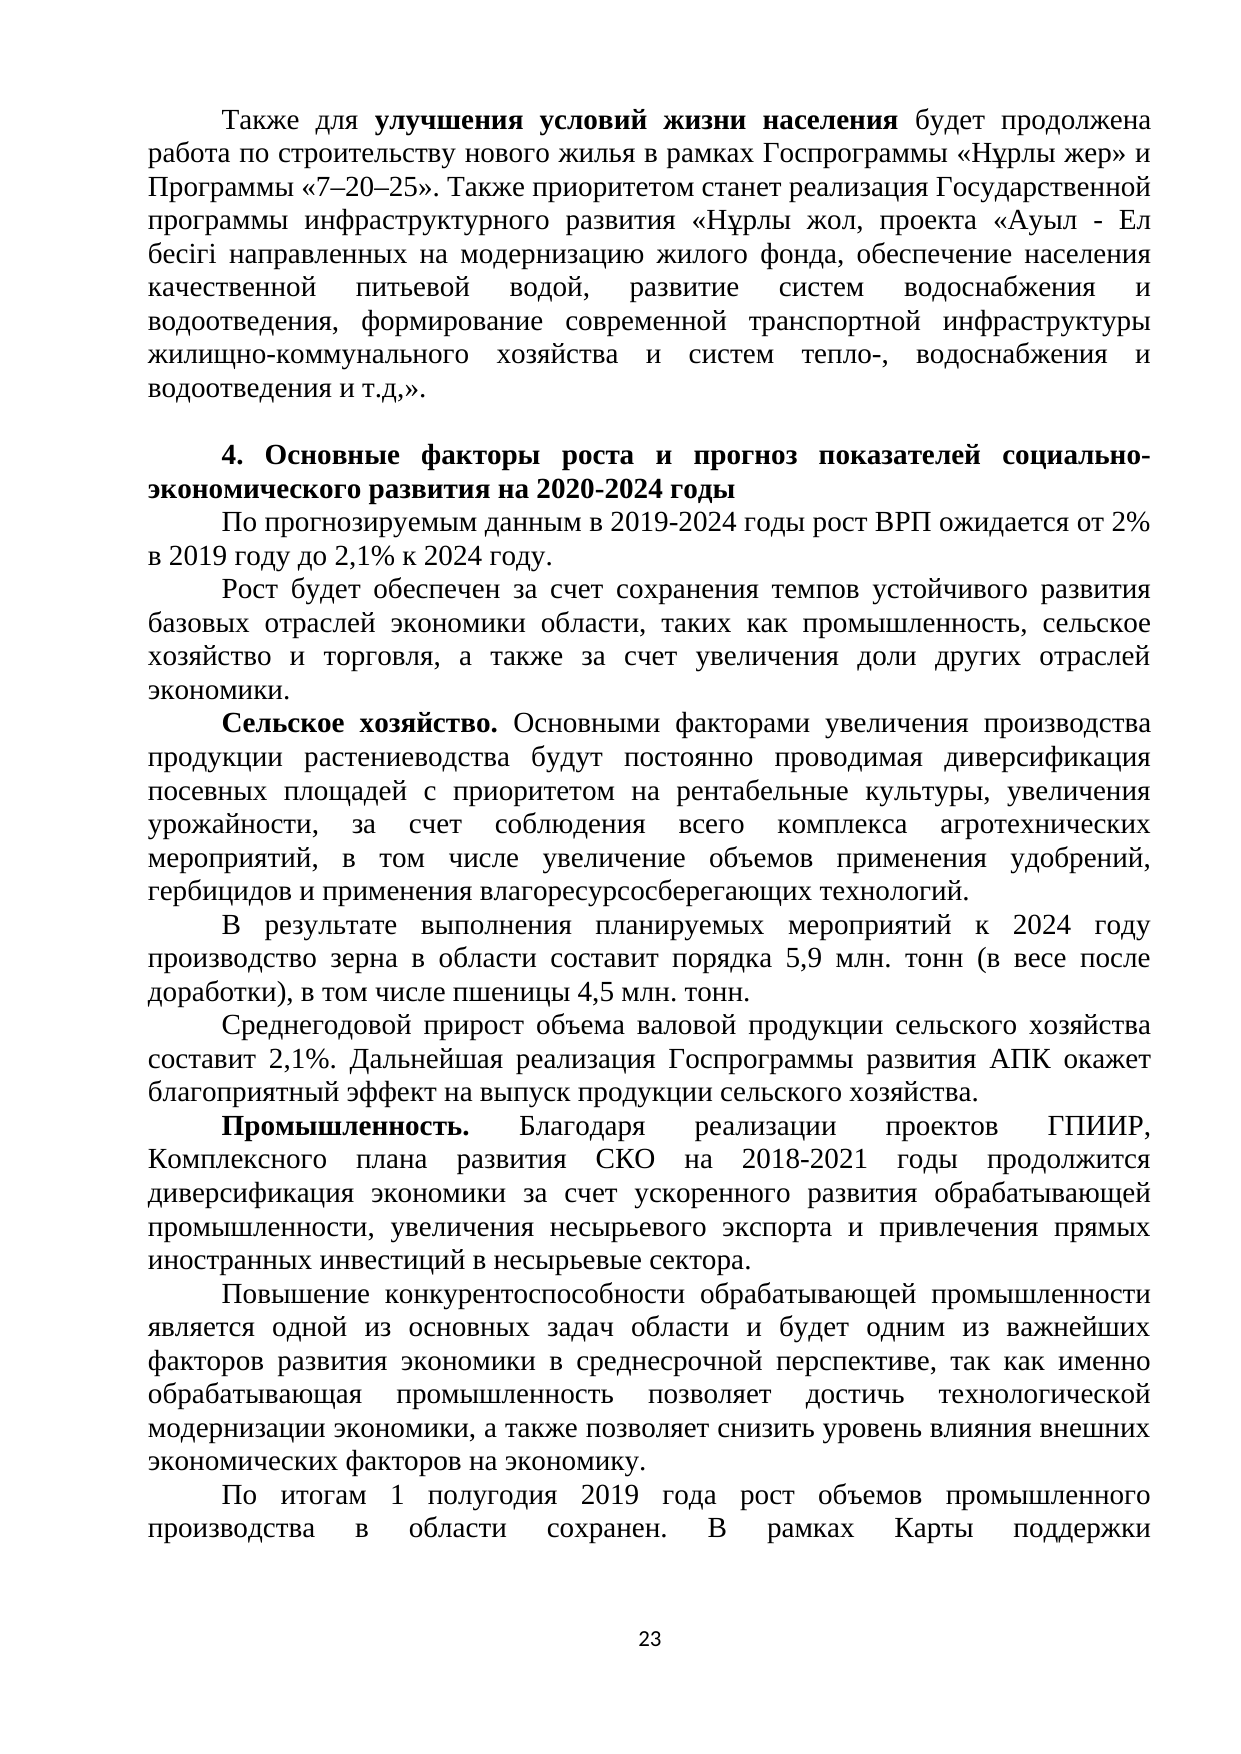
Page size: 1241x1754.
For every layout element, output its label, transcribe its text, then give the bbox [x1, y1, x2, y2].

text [148, 1477, 1152, 1607]
text 4. Основные факторы роста и прогноз показателей социально-экономического развития на 2020-2024 годы [148, 437, 1152, 504]
text Сельское хозяйство. Основными факторами увеличения производства продукции растениеводства будут постоянно проводимая диверсификация посевных площадей с приоритетом на рентабельные культуры, увеличения урожайности, за счет соблюдения всего комплекса агротехнических мероприятий, в том числе увеличение объемов применения удобрений, гербицидов и применения влагоресурсосберегающих технологий. [148, 706, 1152, 907]
text Повышение конкурентоспособности обрабатывающей промышленности является одной из основных задач области и будет одним из важнейших факторов развития экономики в среднесрочной перспективе, так как именно обрабатывающая промышленность позволяет достичь технологической модернизации экономики, а также позволяет снизить уровень влияния внешних экономических факторов на экономику. [148, 1276, 1152, 1477]
text Также для улучшения условий жизни населения будет продолжена работа по строительству нового жилья в рамках Госпрограммы «Нұрлы жер» и Программы «7–20–25». Также приоритетом станет реализация Государственной программы инфраструктурного развития «Нұрлы жол, проекта «Ауыл - Ел бесігі направленных на модернизацию жилого фонда, обеспечение населения качественной питьевой водой, развитие систем водоснабжения и водоотведения, формирование современной транспортной инфраструктуры жилищно-коммунального хозяйства и систем тепло-, водоснабжения и водоотведения и т.д,». [148, 102, 1152, 404]
text Среднегодовой прирост объема валовой продукции сельского хозяйства составит 2,1%. Дальнейшая реализация Госпрограммы развития АПК окажет благоприятный эффект на выпуск продукции сельского хозяйства. [148, 1007, 1152, 1108]
text В результате выполнения планируемых мероприятий к 2024 году производство зерна в области составит порядка 5,9 млн. тонн (в весе после доработки), в том числе пшеницы 4,5 млн. тонн. [148, 907, 1152, 1007]
text Рост будет обеспечен за счет сохранения темпов устойчивого развития базовых отраслей экономики области, таких как промышленность, сельское хозяйство и торговля, а также за счет увеличения доли других отраслей экономики. [148, 571, 1152, 706]
text Промышленность. Благодаря реализации проектов ГПИИР, Комплексного плана развития СКО на 2018-2021 годы продолжится диверсификация экономики за счет ускоренного развития обрабатывающей промышленности, увеличения несырьевого экспорта и привлечения прямых иностранных инвестиций в несырьевые сектора. [148, 1108, 1152, 1276]
text По прогнозируемым данным в 2019-2024 годы рост ВРП ожидается от 2% в 2019 году до 2,1% к 2024 году. [148, 504, 1152, 571]
